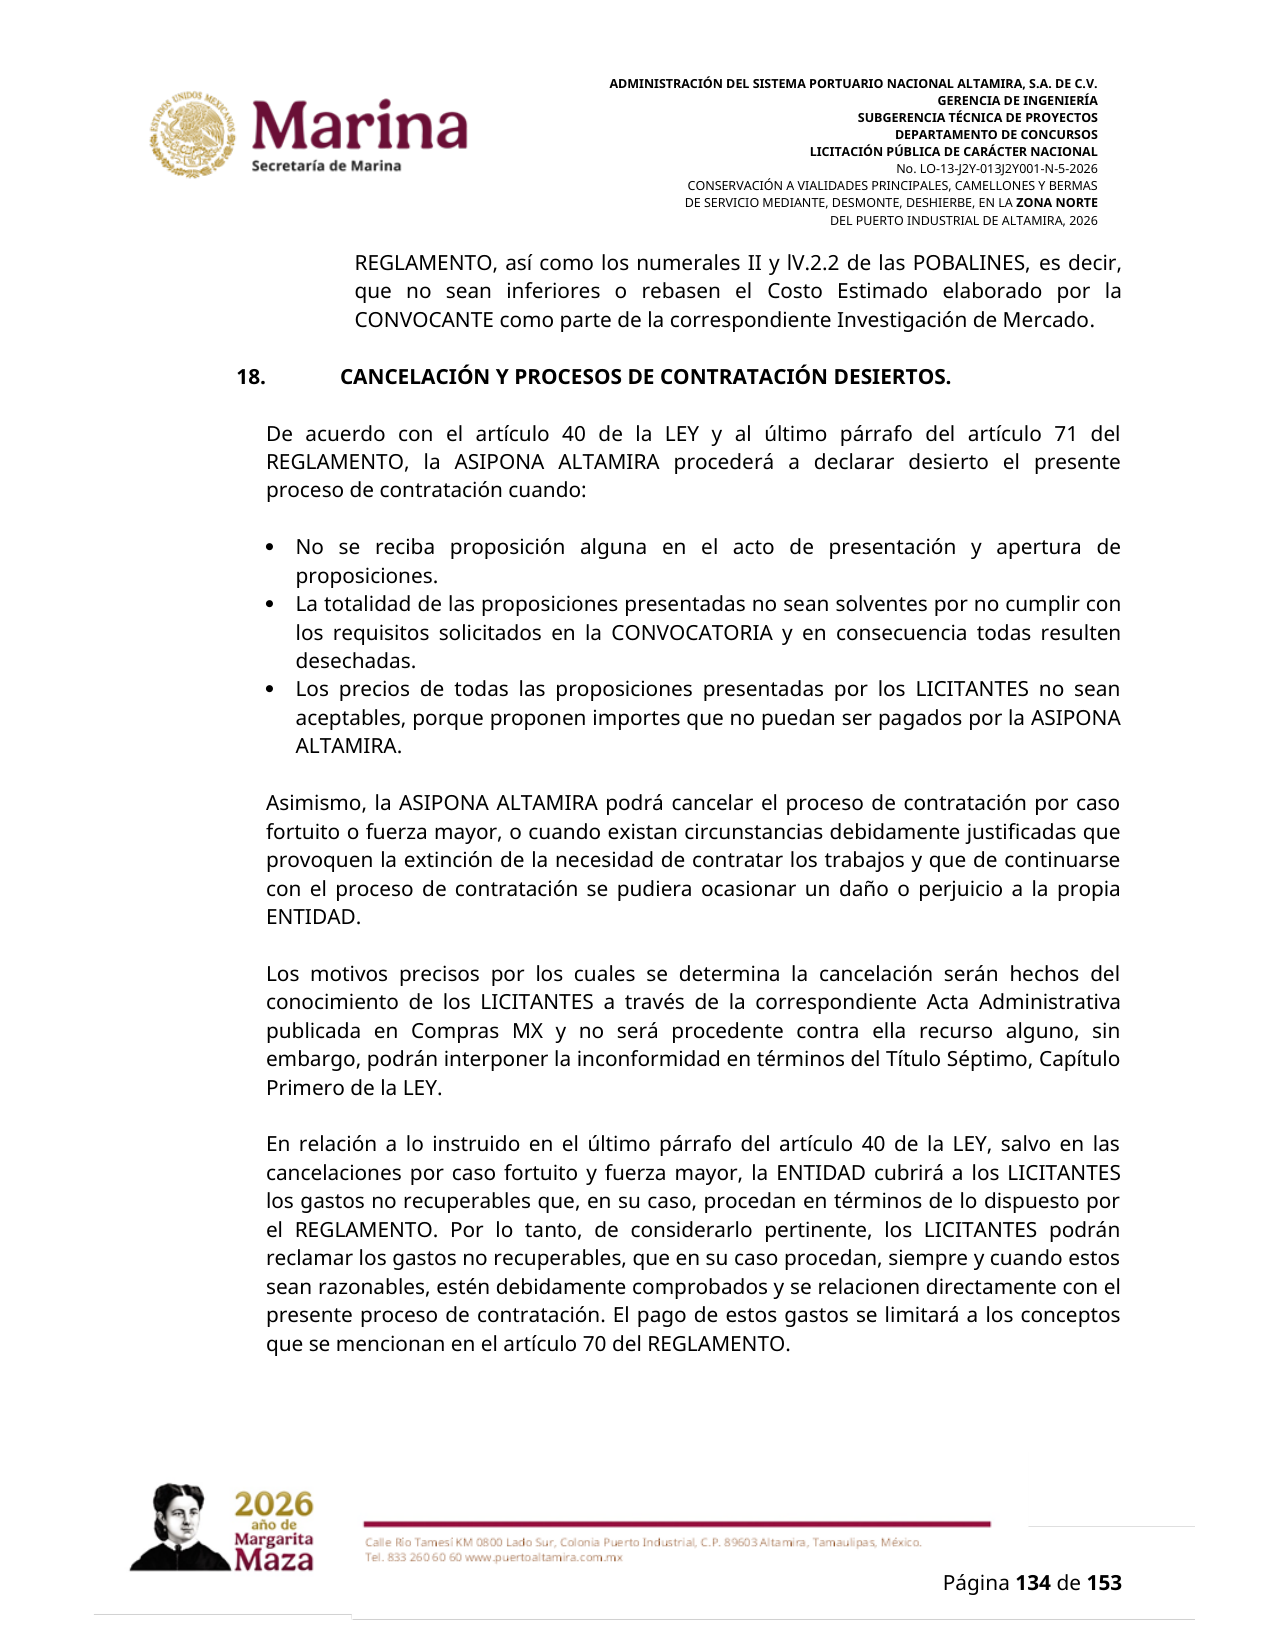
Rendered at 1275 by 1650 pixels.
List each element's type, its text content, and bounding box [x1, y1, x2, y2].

text Asimismo, la ASIPONA ALTAMIRA podrá cancelar el proceso de contratación por caso fortuito o fuerza mayor, o cuando existan circunstancias debidamente justificadas que provoquen la extinción de la necesidad de contratar los trabajos y que de continuarse con el proceso de contratación se pudiera ocasionar un daño o perjuicio a la propia ENTIDAD. [266, 788, 1122, 931]
text De acuerdo con el artículo 40 de la LEY y al último párrafo del artículo 71 del REGLAMENTO, la ASIPONA ALTAMIRA procederá a declarar desierto el presente proceso de contratación cuando: [266, 419, 1122, 504]
picture [102, 56, 515, 208]
text En relación a lo instruido en el último párrafo del artículo 40 de la LEY, salvo en las cancelaciones por caso fortuito y fuerza mayor, la ENTIDAD cubrirá a los LICITANTES los gastos no recuperables que, en su caso, procedan en términos de lo dispuesto por el REGLAMENTO. Por lo tanto, de considerarlo pertinente, los LICITANTES podrán reclamar los gastos no recuperables, que en su caso procedan, siempre y cuando estos sean razonables, estén debidamente comprobados y se relacionen directamente con el presente proceso de contratación. El pago de estos gastos se limitará a los conceptos que se mencionan en el artículo 70 del REGLAMENTO. [266, 1129, 1122, 1357]
list La totalidad de las proposiciones presentadas no sean solventes por no cumplir con los requisitos solicitados en la CONVOCATORIA y en consecuencia todas resulten desechadas. [266, 589, 1122, 674]
list CANCELACIÓN Y PROCESOS DE CONTRATACIÓN DESIERTOS. [236, 362, 1122, 390]
list Los precios de todas las proposiciones presentadas por los LICITANTES no sean aceptables, porque proponen importes que no puedan ser pagados por la ASIPONA ALTAMIRA. [266, 674, 1122, 760]
list No se reciba proposición alguna en el acto de presentación y apertura de proposiciones. [266, 532, 1122, 589]
text Los motivos precisos por los cuales se determina la cancelación serán hechos del conocimiento de los LICITANTES a través de la correspondiente Acta Administrativa publicada en Compras MX y no será procedente contra ella recurso alguno, sin embargo, podrán interponer la inconformidad en términos del Título Séptimo, Capítulo Primero de la LEY. [266, 959, 1122, 1101]
picture [93, 1452, 1195, 1621]
